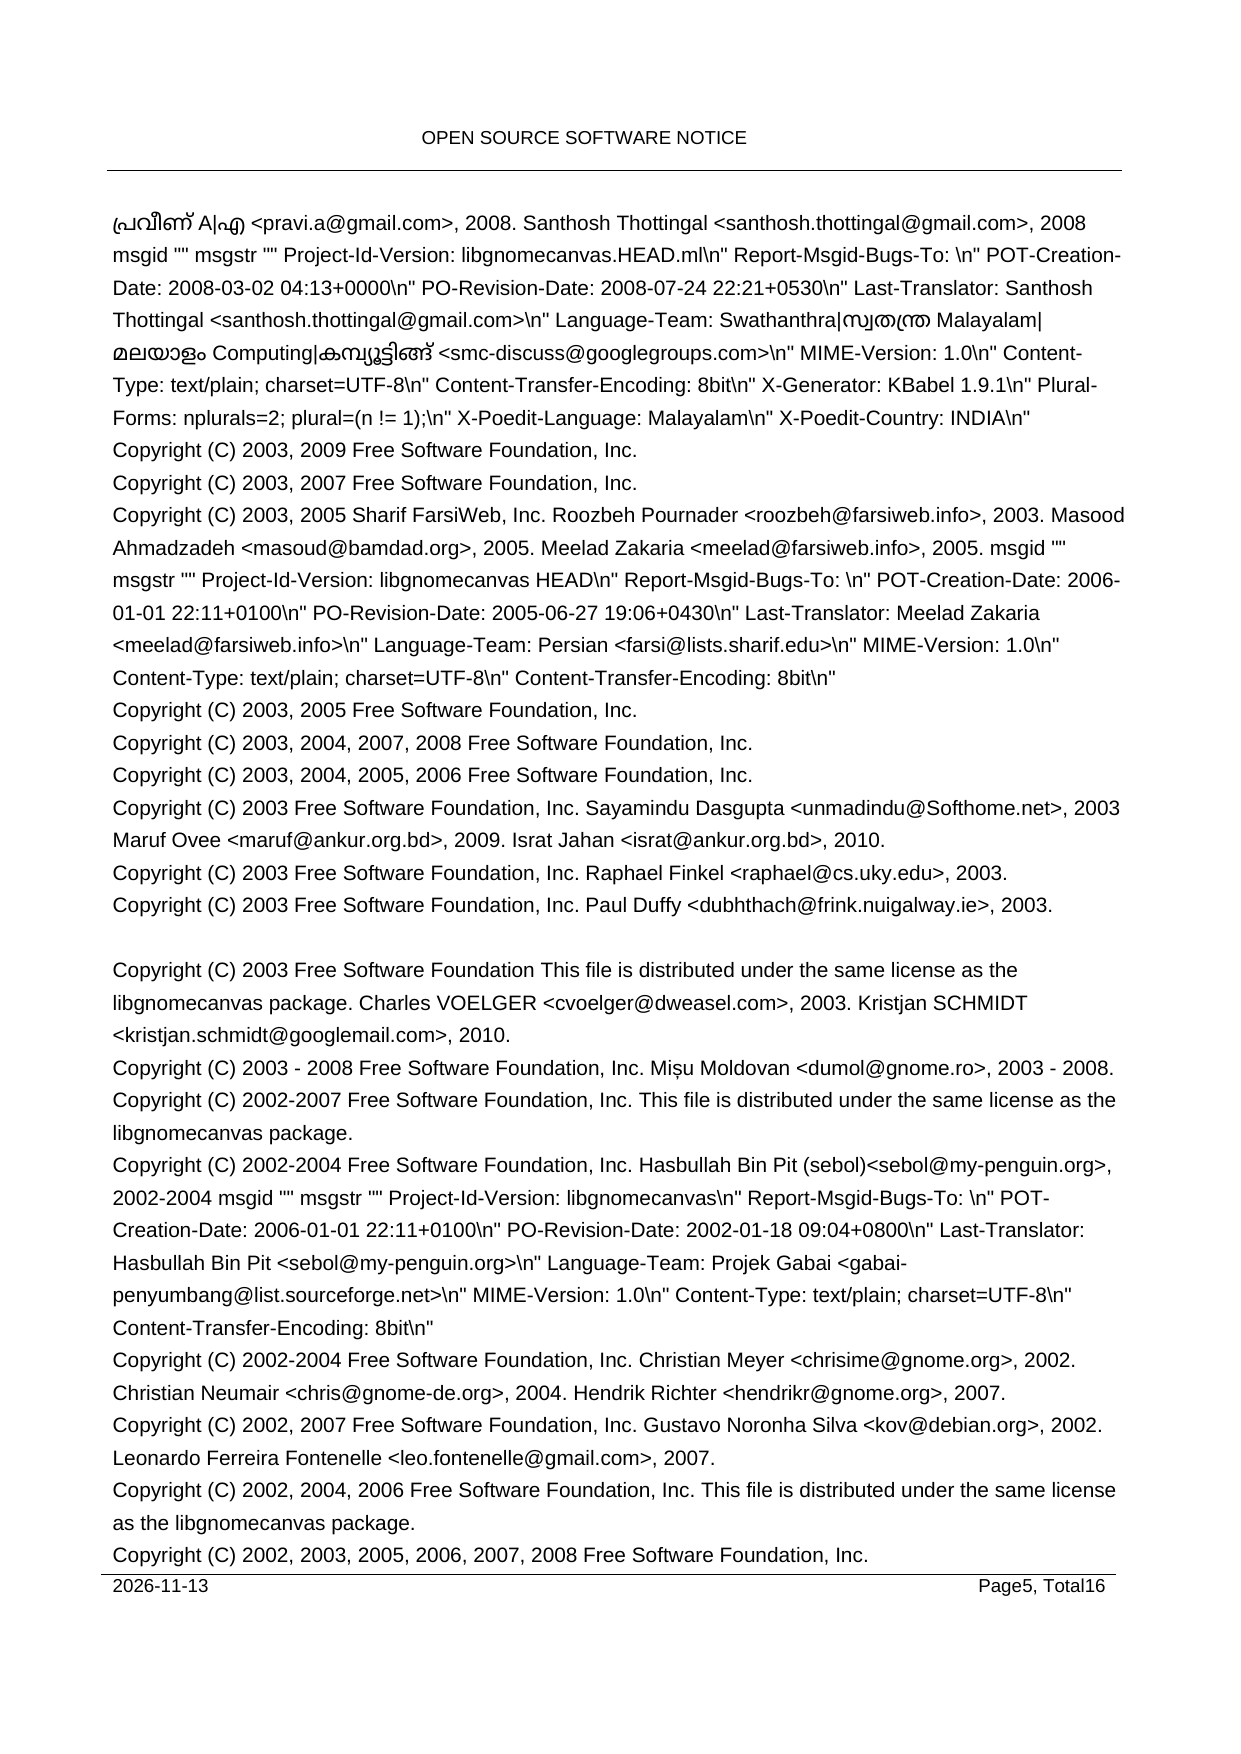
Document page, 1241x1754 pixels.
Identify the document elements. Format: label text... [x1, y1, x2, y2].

text Copyright (C) 2003 Free Software Foundation, Inc. Sayamindu Dasgupta <unmadindu@Softhome.net>, 2003 Maruf Ovee <maruf@ankur.org.bd>, 2009. Israt Jahan <israt@ankur.org.bd>, 2010. [112, 791, 1128, 856]
text Copyright (C) 2003 Free Software Foundation This file is distributed under the same license as the libgnomecanvas package. Charles VOELGER <cvoelger@dweasel.com>, 2003. Kristjan SCHMIDT <kristjan.schmidt@googlemail.com>, 2010. [112, 954, 1128, 1051]
text Copyright (C) 2003, 2004, 2007, 2008 Free Software Foundation, Inc. [112, 726, 1128, 759]
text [112, 206, 1128, 434]
text Copyright (C) 2002, 2007 Free Software Foundation, Inc. Gustavo Noronha Silva <kov@debian.org>, 2002. Leonardo Ferreira Fontenelle <leo.fontenelle@gmail.com>, 2007. [112, 1409, 1128, 1474]
text Copyright (C) 2002-2004 Free Software Foundation, Inc. Christian Meyer <chrisime@gnome.org>, 2002. Christian Neumair <chris@gnome-de.org>, 2004. Hendrik Richter <hendrikr@gnome.org>, 2007. [112, 1344, 1128, 1409]
text Copyright (C) 2003 - 2008 Free Software Foundation, Inc. Mișu Moldovan <dumol@gnome.ro>, 2003 - 2008. [112, 1051, 1128, 1084]
text Copyright (C) 2002, 2003, 2005, 2006, 2007, 2008 Free Software Foundation, Inc. [112, 1539, 1128, 1571]
text Copyright (C) 2003 Free Software Foundation, Inc. Raphael Finkel <raphael@cs.uky.edu>, 2003. [112, 856, 1128, 889]
text Copyright (C) 2002, 2004, 2006 Free Software Foundation, Inc. This file is distributed under the same license as the libgnomecanvas package. [112, 1474, 1128, 1539]
text Copyright (C) 2003, 2005 Sharif FarsiWeb, Inc. Roozbeh Pournader <roozbeh@farsiweb.info>, 2003. Masood Ahmadzadeh <masoud@bamdad.org>, 2005. Meelad Zakaria <meelad@farsiweb.info>, 2005. msgid "" msgstr "" Project-Id-Version: libgnomecanvas HEAD\n" Report-Msgid-Bugs-To: \n" POT-Creation-Date: 2006-01-01 22:11+0100\n" PO-Revision-Date: 2005-06-27 19:06+0430\n" Last-Translator: Meelad Zakaria <meelad@farsiweb.info>\n" Language-Team: Persian <farsi@lists.sharif.edu>\n" MIME-Version: 1.0\n" Content-Type: text/plain; charset=UTF-8\n" Content-Transfer-Encoding: 8bit\n" [112, 499, 1128, 694]
text Copyright (C) 2003, 2007 Free Software Foundation, Inc. [112, 466, 1128, 499]
text Copyright (C) 2002-2004 Free Software Foundation, Inc. Hasbullah Bin Pit (sebol)<sebol@my-penguin.org>, 2002-2004 msgid "" msgstr "" Project-Id-Version: libgnomecanvas\n" Report-Msgid-Bugs-To: \n" POT-Creation-Date: 2006-01-01 22:11+0100\n" PO-Revision-Date: 2002-01-18 09:04+0800\n" Last-Translator: Hasbullah Bin Pit <sebol@my-penguin.org>\n" Language-Team: Projek Gabai <gabai-penyumbang@list.sourceforge.net>\n" MIME-Version: 1.0\n" Content-Type: text/plain; charset=UTF-8\n" Content-Transfer-Encoding: 8bit\n" [112, 1149, 1128, 1344]
text Copyright (C) 2003 Free Software Foundation, Inc. Paul Duffy <dubhthach@frink.nuigalway.ie>, 2003. [112, 889, 1128, 954]
text Copyright (C) 2003, 2005 Free Software Foundation, Inc. [112, 694, 1128, 726]
text Copyright (C) 2002-2007 Free Software Foundation, Inc. This file is distributed under the same license as the libgnomecanvas package. [112, 1084, 1128, 1149]
text Copyright (C) 2003, 2009 Free Software Foundation, Inc. [112, 434, 1128, 466]
text Copyright (C) 2003, 2004, 2005, 2006 Free Software Foundation, Inc. [112, 759, 1128, 791]
